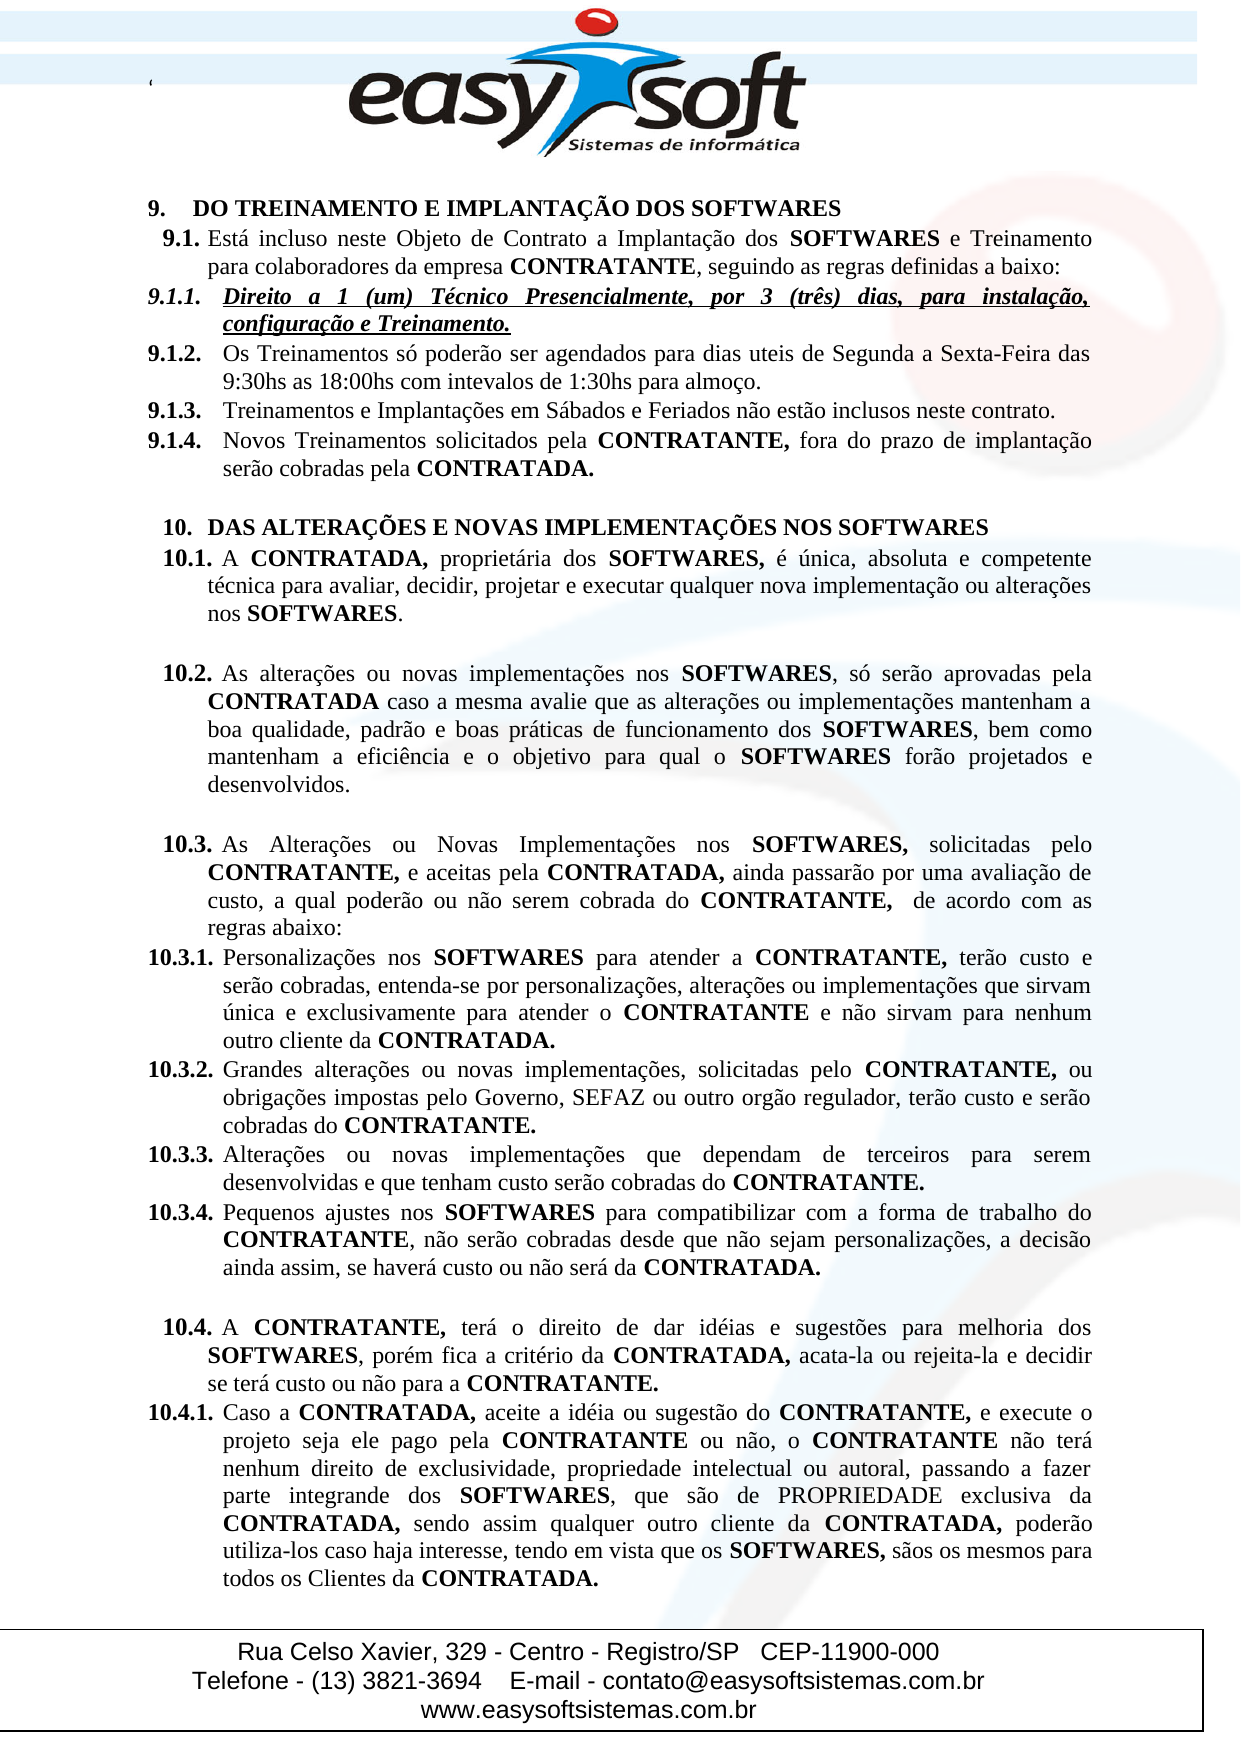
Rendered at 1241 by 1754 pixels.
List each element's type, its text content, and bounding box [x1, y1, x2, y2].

list Treinamentos e Implantações em Sábados e Feriados não estão inclusos neste contrato. [148, 396, 1092, 424]
list Caso a CONTRATADA, aceite a idéia ou sugestão do CONTRATANTE, e execute o projeto seja ele pago pela CONTRATANTE ou não, o CONTRATANTE não terá nenhum direito de exclusividade, propriedade intelectual ou autoral, passando a fazer parte integrande dos SOFTWARES, que são de PROPRIEDADE exclusiva da CONTRATADA, sendo assim qualquer outro cliente da CONTRATADA, poderão utiliza-los caso haja interesse, tendo em vista que os SOFTWARES, sãos os mesmos para todos os Clientes da CONTRATADA. [148, 1398, 1092, 1592]
list Alterações ou novas implementações que dependam de terceiros para serem desenvolvidas e que tenham custo serão cobradas do CONTRATANTE. [148, 1140, 1092, 1196]
list As Alterações ou Novas Implementações nos SOFTWARES, solicitadas pelo CONTRATANTE, e aceitas pela CONTRATADA, ainda passarão por uma avaliação de custo, a qual poderão ou não serem cobrada do CONTRATANTE, de acordo com as regras abaixo: [162, 829, 1092, 941]
list A CONTRATANTE, terá o direito de dar idéias e sugestões para melhoria dos SOFTWARES, porém fica a critério da CONTRATADA, acata-la ou rejeita-la e decidir se terá custo ou não para a CONTRATANTE. [162, 1312, 1092, 1396]
picture [0, 0, 1241, 1709]
list Grandes alterações ou novas implementações, solicitadas pelo CONTRATANTE, ou obrigações impostas pelo Governo, SEFAZ ou outro orgão regulador, terão custo e serão cobradas do CONTRATANTE. [148, 1056, 1092, 1138]
list A CONTRATADA, proprietária dos SOFTWARES, é única, absoluta e competente técnica para avaliar, decidir, projetar e executar qualquer nova implementação ou alterações nos SOFTWARES. [162, 543, 1092, 627]
list As alterações ou novas implementações nos SOFTWARES, só serão aprovadas pela CONTRATADA caso a mesma avalie que as alterações ou implementações mantenham a boa qualidade, padrão e boas práticas de funcionamento dos SOFTWARES, bem como mantenham a eficiência e o objetivo para qual o SOFTWARES forão projetados e desenvolvidos. [162, 658, 1092, 798]
list Os Treinamentos só poderão ser agendados para dias uteis de Segunda a Sexta-Feira das 9:30hs as 18:00hs com intevalos de 1:30hs para almoço. [148, 339, 1092, 394]
list Novos Treinamentos solicitados pela CONTRATANTE, fora do prazo de implantação serão cobradas pela CONTRATADA. [148, 426, 1092, 481]
list Está incluso neste Objeto de Contrato a Implantação dos SOFTWARES e Treinamento para colaboradores da empresa CONTRATANTE, seguindo as regras definidas a baixo: [162, 223, 1092, 280]
list DO TREINAMENTO E IMPLANTAÇÃO DOS SOFTWARES [148, 194, 1092, 221]
list Direito a 1 (um) Técnico Presencialmente, por 3 (três) dias, para instalação, configuração e Treinamento. [148, 282, 1092, 337]
list Pequenos ajustes nos SOFTWARES para compatibilizar com a forma de trabalho do CONTRATANTE, não serão cobradas desde que não sejam personalizações, a decisão ainda assim, se haverá custo ou não será da CONTRATADA. [148, 1198, 1092, 1281]
list Personalizações nos SOFTWARES para atender a CONTRATANTE, terão custo e serão cobradas, entenda-se por personalizações, alterações ou implementações que sirvam única e exclusivamente para atender o CONTRATANTE e não sirvam para nenhum outro cliente da CONTRATADA. [148, 943, 1092, 1053]
list DAS ALTERAÇÕES E NOVAS IMPLEMENTAÇÕES NOS SOFTWARES [162, 513, 1092, 541]
